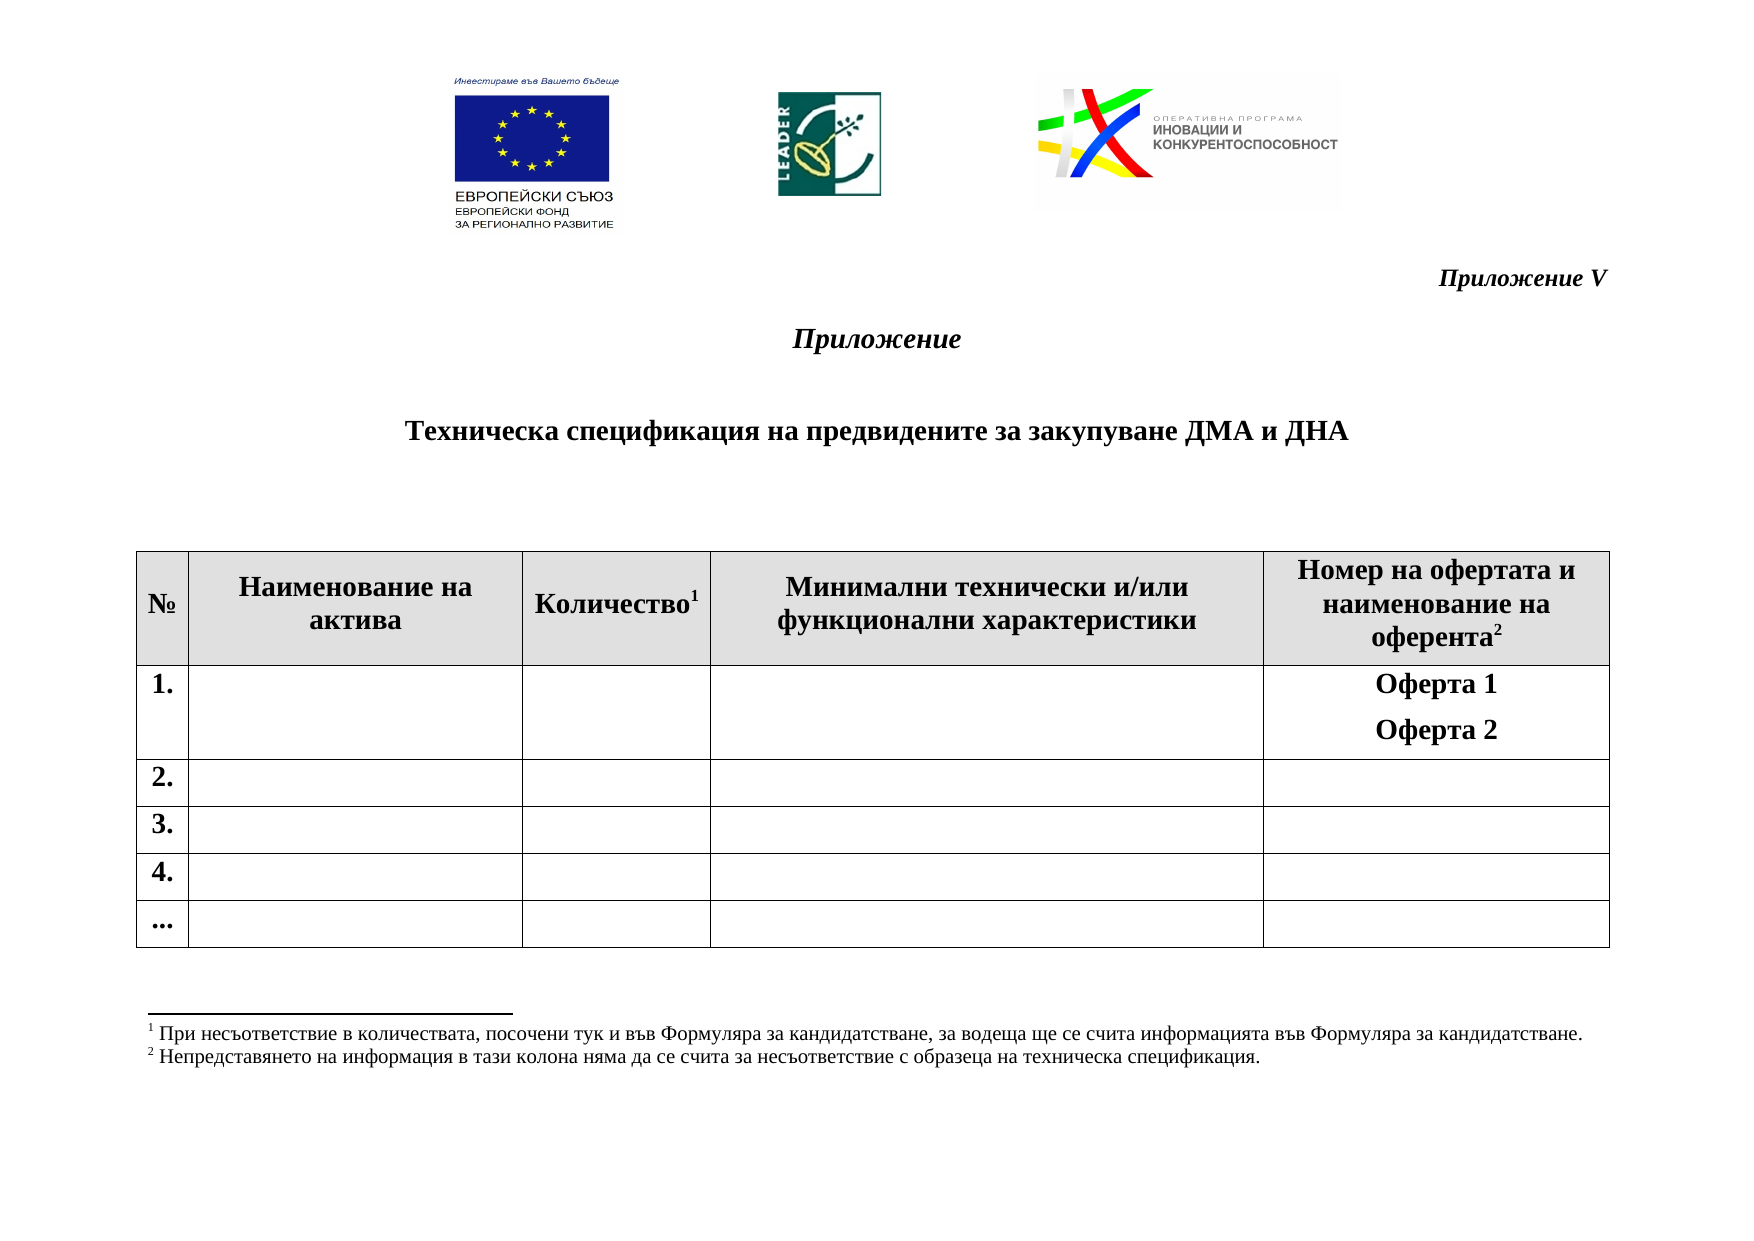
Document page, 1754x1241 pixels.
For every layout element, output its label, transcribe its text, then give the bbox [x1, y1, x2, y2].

picture [1033, 73, 1342, 212]
table_header Количество [523, 552, 710, 665]
text Техническа спецификация на предвидените за закупуване ДМА и ДНА [148, 413, 1606, 447]
table_cell [711, 807, 1263, 853]
table_cell [523, 854, 710, 900]
table_cell [523, 901, 710, 947]
table_cell [711, 901, 1263, 947]
picture [778, 92, 882, 196]
table_cell [1264, 854, 1609, 900]
text Приложение V [148, 263, 1606, 292]
text Приложение [148, 321, 1606, 354]
table_cell 2. [137, 760, 188, 806]
table_header № [137, 552, 188, 665]
table_cell 4. [137, 854, 188, 900]
table_cell [523, 760, 710, 806]
table_cell [523, 807, 710, 853]
table_cell ... [137, 901, 188, 947]
table_cell [189, 666, 522, 758]
table_cell 1. [137, 666, 188, 758]
table_cell [711, 666, 1263, 758]
table_cell [1264, 760, 1609, 806]
table_cell [711, 854, 1263, 900]
table_cell [189, 760, 522, 806]
picture [447, 73, 625, 235]
table_cell [189, 901, 522, 947]
table_header Минимални технически и/или функционални характеристики [711, 552, 1263, 665]
table_header Номер на офертата и наименование на оферента [1264, 552, 1609, 665]
table_cell [1264, 807, 1609, 853]
table_cell 3. [137, 807, 188, 853]
table_cell [189, 807, 522, 853]
table_cell [711, 760, 1263, 806]
table_header Наименование на актива [189, 552, 522, 665]
table_cell [189, 854, 522, 900]
table_cell Оферта 1 Оферта 2 [1264, 666, 1609, 758]
table_cell [1264, 901, 1609, 947]
table_cell [523, 666, 710, 758]
